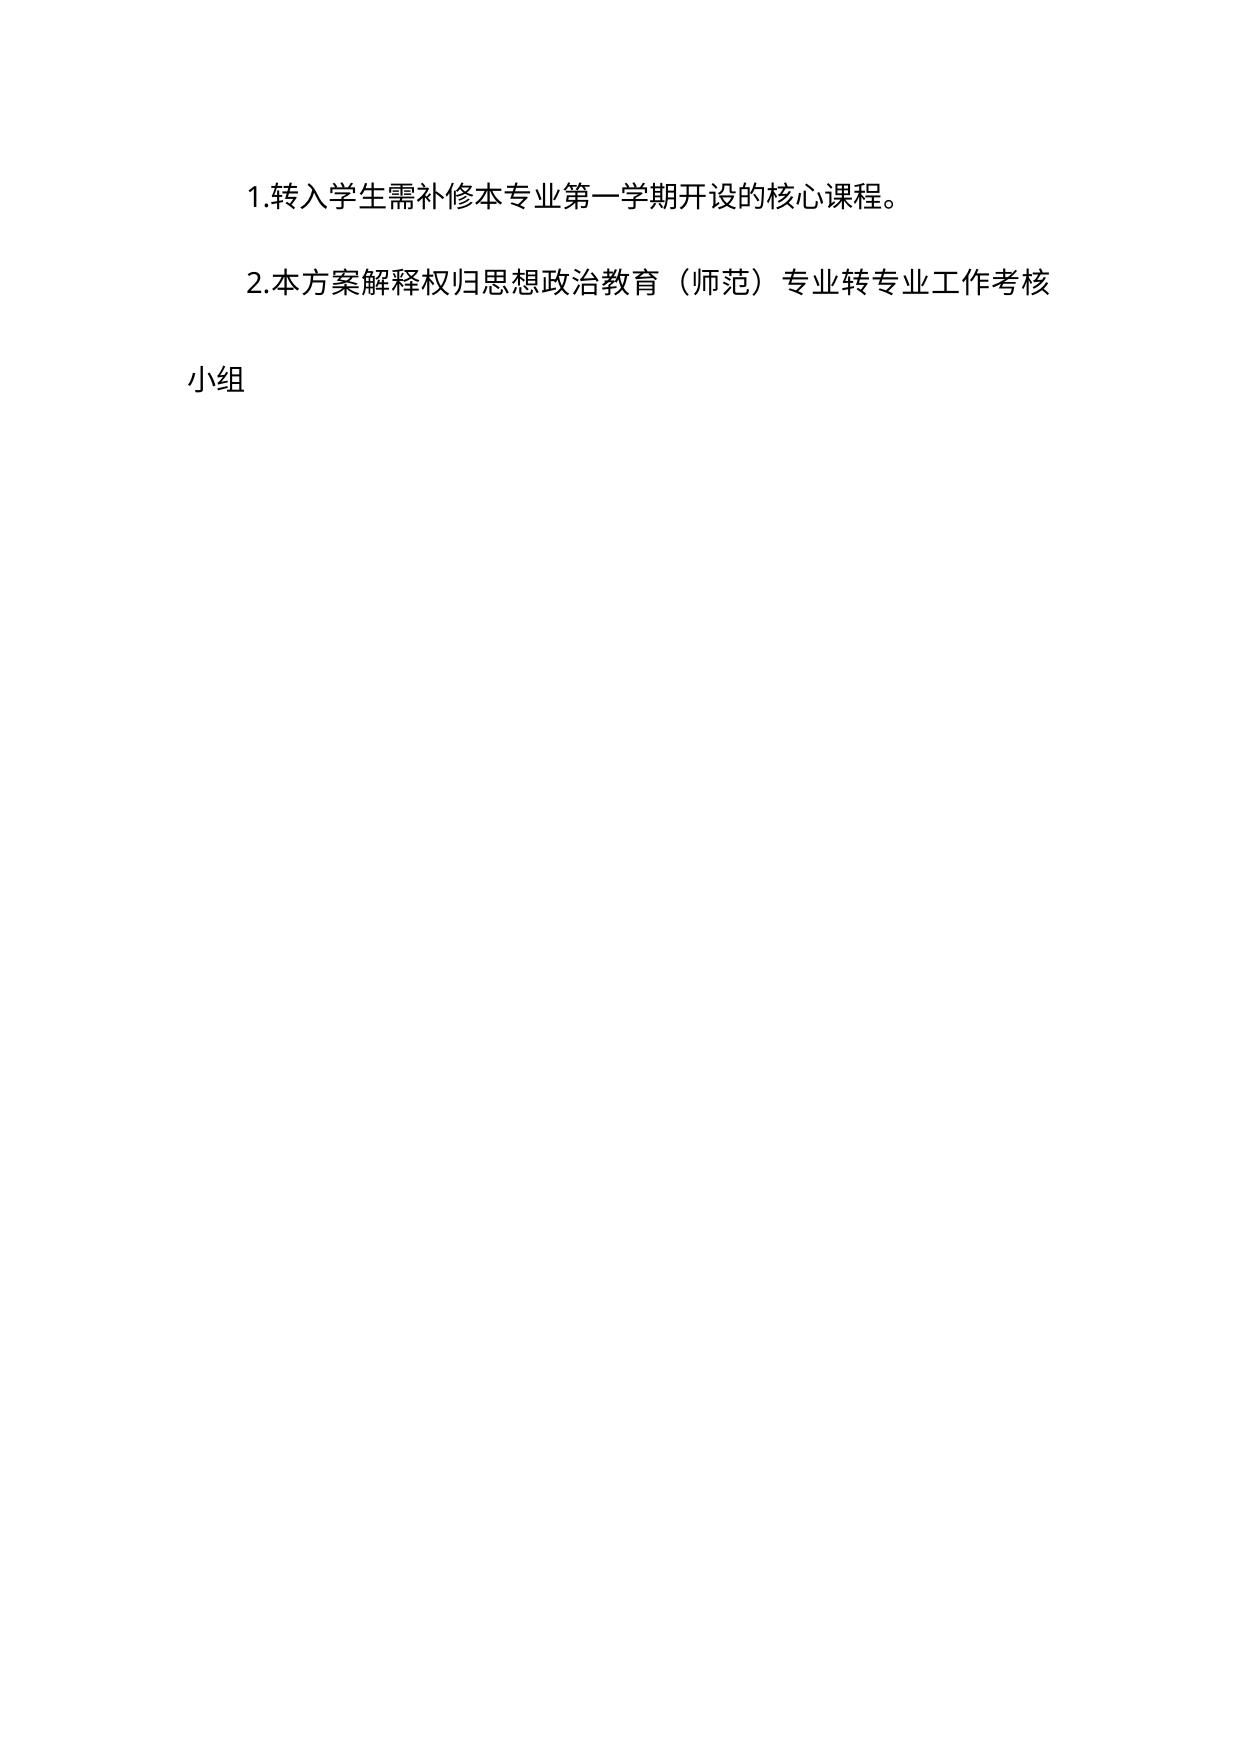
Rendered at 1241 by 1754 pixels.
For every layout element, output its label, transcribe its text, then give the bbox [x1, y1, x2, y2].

text 2.本方案解释权归思想政治教育（师范）专业转专业工作考核小组 [187, 248, 1053, 411]
text 1.转入学生需补修本专业第一学期开设的核心课程。 [187, 162, 1053, 227]
